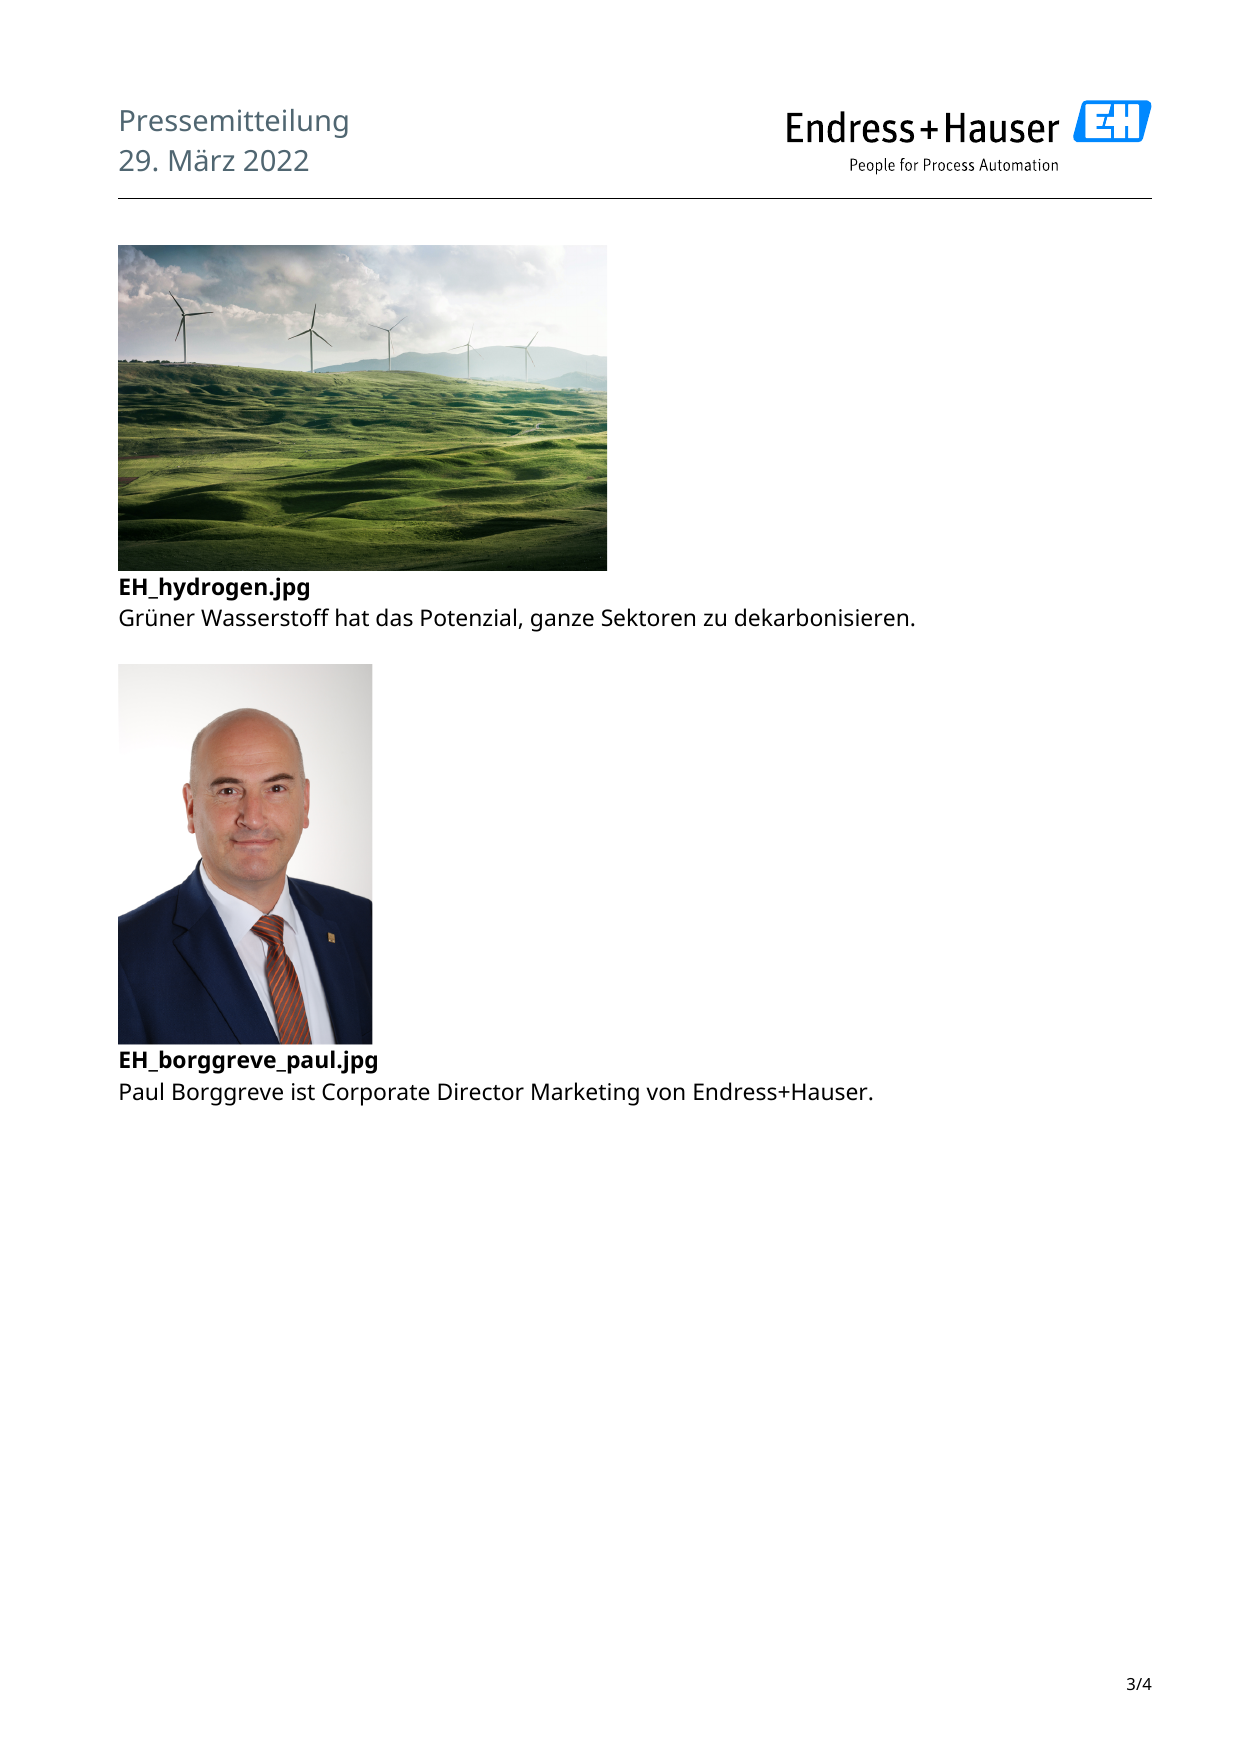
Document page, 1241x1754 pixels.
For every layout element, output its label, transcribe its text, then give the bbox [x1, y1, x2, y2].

text Grüner Wasserstoff hat das Potenzial, ganze Sektoren zu dekarbonisieren. [118, 602, 1152, 633]
picture [118, 664, 373, 1045]
picture [118, 245, 608, 571]
text EH_hydrogen.jpg [118, 571, 1152, 602]
text EH_borggreve_paul.jpg Paul Borggreve ist Corporate Director Marketing von Endress+Hauser. [118, 1044, 1152, 1138]
